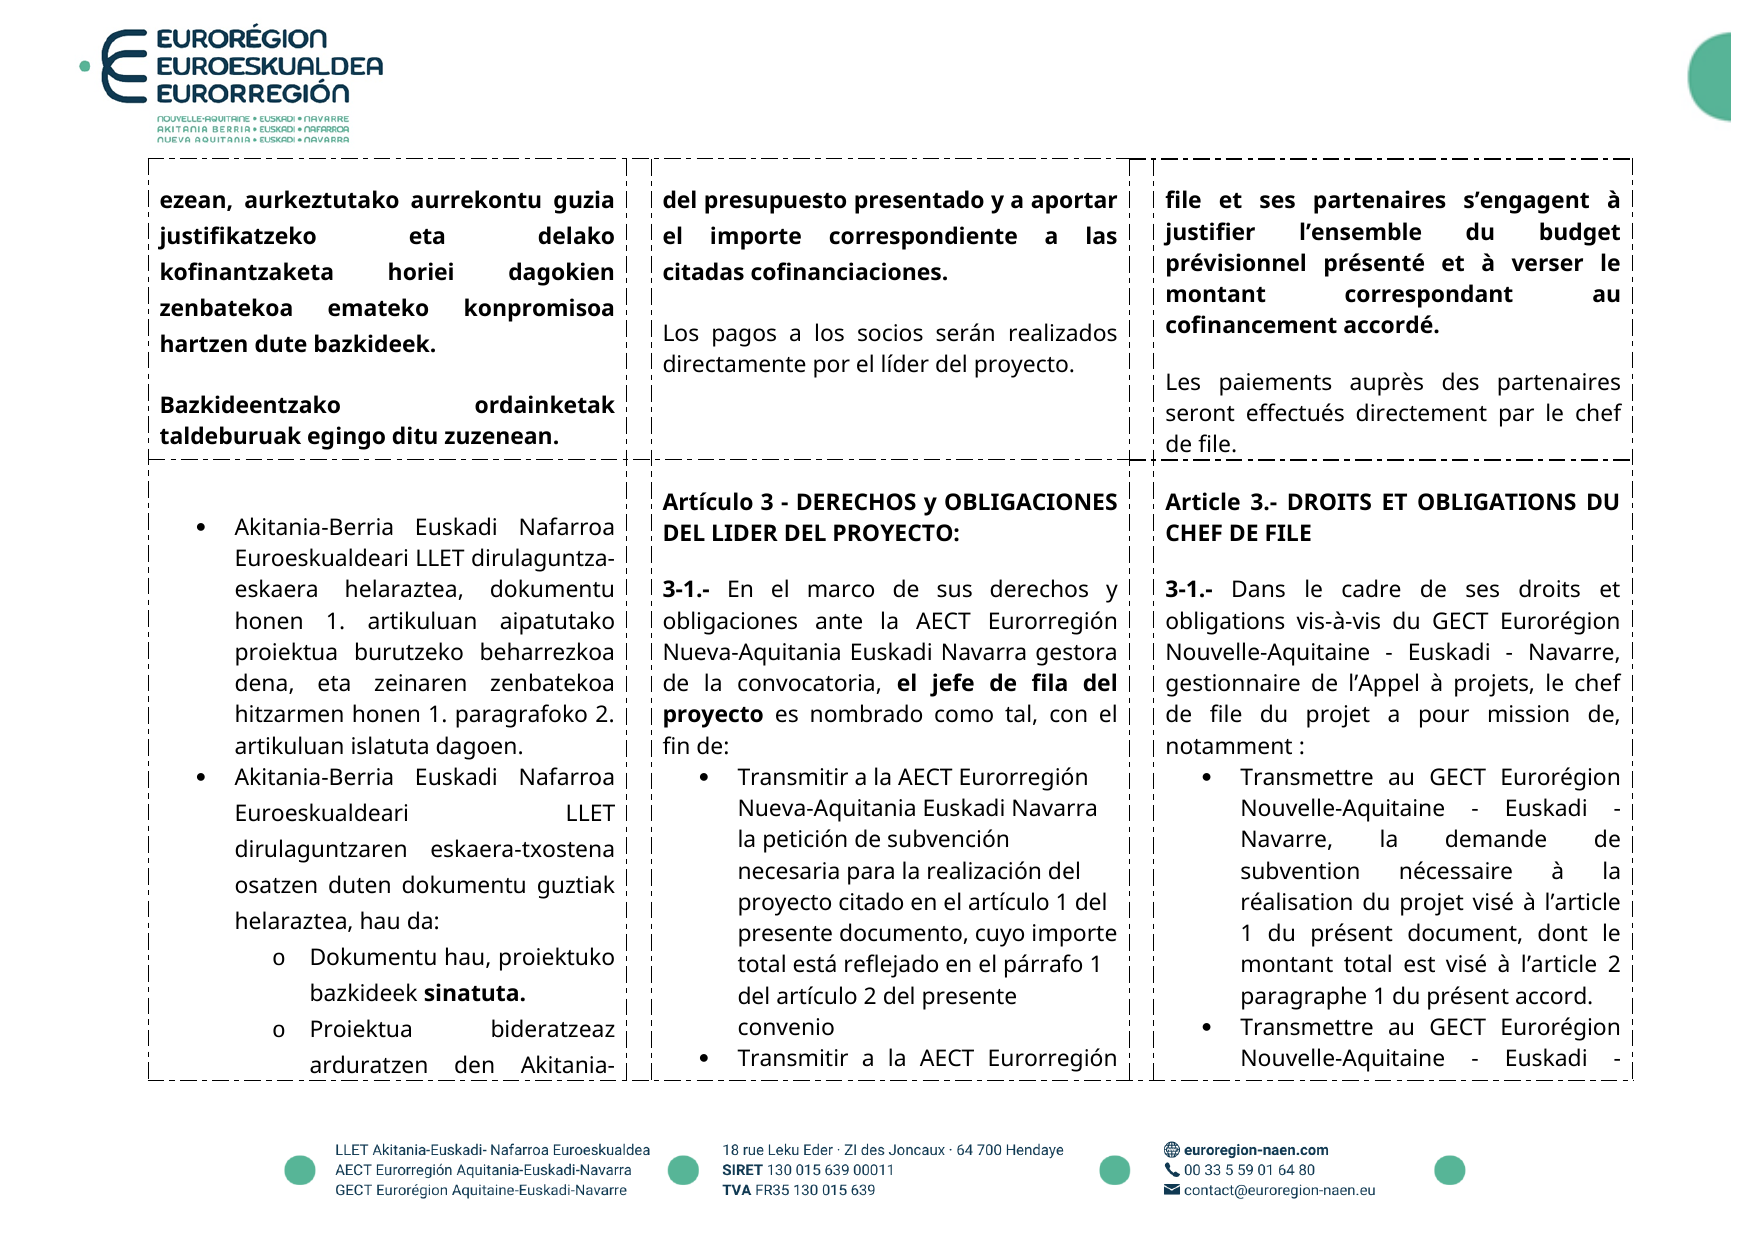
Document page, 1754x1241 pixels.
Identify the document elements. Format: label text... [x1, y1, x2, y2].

table_cell [1129, 158, 1154, 459]
picture [271, 1107, 1474, 1229]
picture [1662, 8, 1736, 147]
table_cell [626, 459, 651, 1080]
table_cell [1129, 459, 1154, 1080]
table_cell [626, 158, 651, 459]
picture [0, 8, 451, 158]
